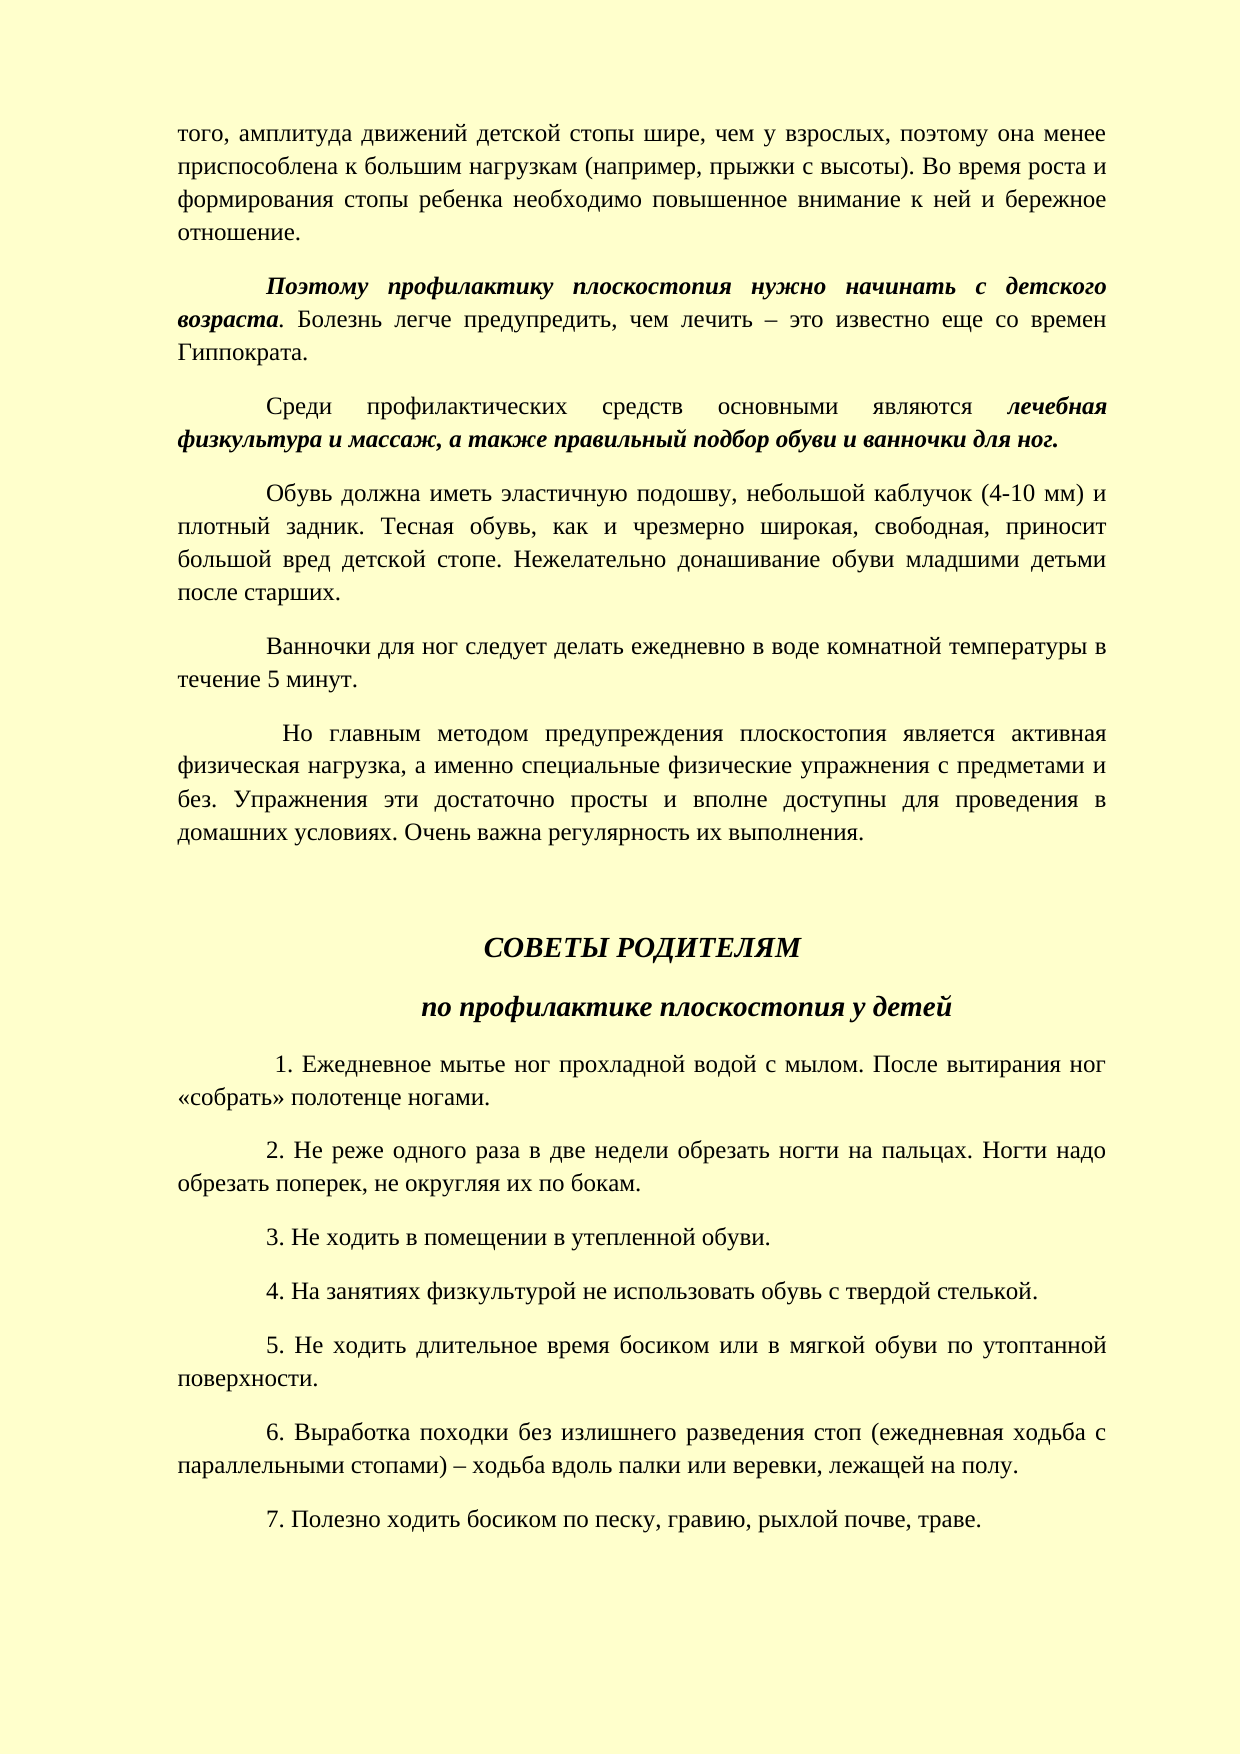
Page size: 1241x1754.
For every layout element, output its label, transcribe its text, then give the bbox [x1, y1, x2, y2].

text 1. Ежедневное мытье ног прохладной водой с мылом. После вытирания ног «собрать» полотенце ногами. [177, 1049, 1107, 1110]
text Ванночки для ног следует делать ежедневно в воде комнатной температуры в течение 5 минут. [177, 631, 1107, 692]
text СОВЕТЫ РОДИТЕЛЯМ [177, 930, 1107, 963]
text Обувь должна иметь эластичную подошву, небольшой каблучок (4-10 мм) и плотный задник. Тесная обувь, как и чрезмерно широкая, свободная, приносит большой вред детской стопе. Нежелательно донашивание обуви младшими детьми после старших. [177, 478, 1107, 606]
text Среди профилактических средств основными являются лечебная физкультура и массаж, а также правильный подбор обуви и ванночки для ног. [177, 391, 1107, 453]
text Поэтому профилактику плоскостопия нужно начинать с детского возраста. Болезнь легче предупредить, чем лечить – это известно еще со времен Гиппократа. [177, 271, 1107, 366]
text 3. Не ходить в помещении в утепленной обуви. [177, 1222, 1107, 1251]
text по профилактике плоскостопия у детей [177, 989, 1107, 1023]
text 4. На занятиях физкультурой не использовать обувь с твердой стелькой. [177, 1276, 1107, 1305]
text 2. Не реже одного раза в две недели обрезать ногти на пальцах. Ногти надо обрезать поперек, не округляя их по бокам. [177, 1136, 1107, 1197]
text 7. Полезно ходить босиком по песку, гравию, рыхлой почве, траве. [177, 1504, 1107, 1533]
text 5. Не ходить длительное время босиком или в мягкой обуви по утоптанной поверхности. [177, 1330, 1107, 1392]
text Но главным методом предупреждения плоскостопия является активная физическая нагрузка, а именно специальные физические упражнения с предметами и без. Упражнения эти достаточно просты и вполне доступны для проведения в домашних условиях. Очень важна регулярность их выполнения. [177, 718, 1107, 845]
text 6. Выработка походки без излишнего разведения стоп (ежедневная ходьба с параллельными стопами) – ходьба вдоль палки или веревки, лежащей на полу. [177, 1417, 1107, 1479]
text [177, 118, 1107, 246]
